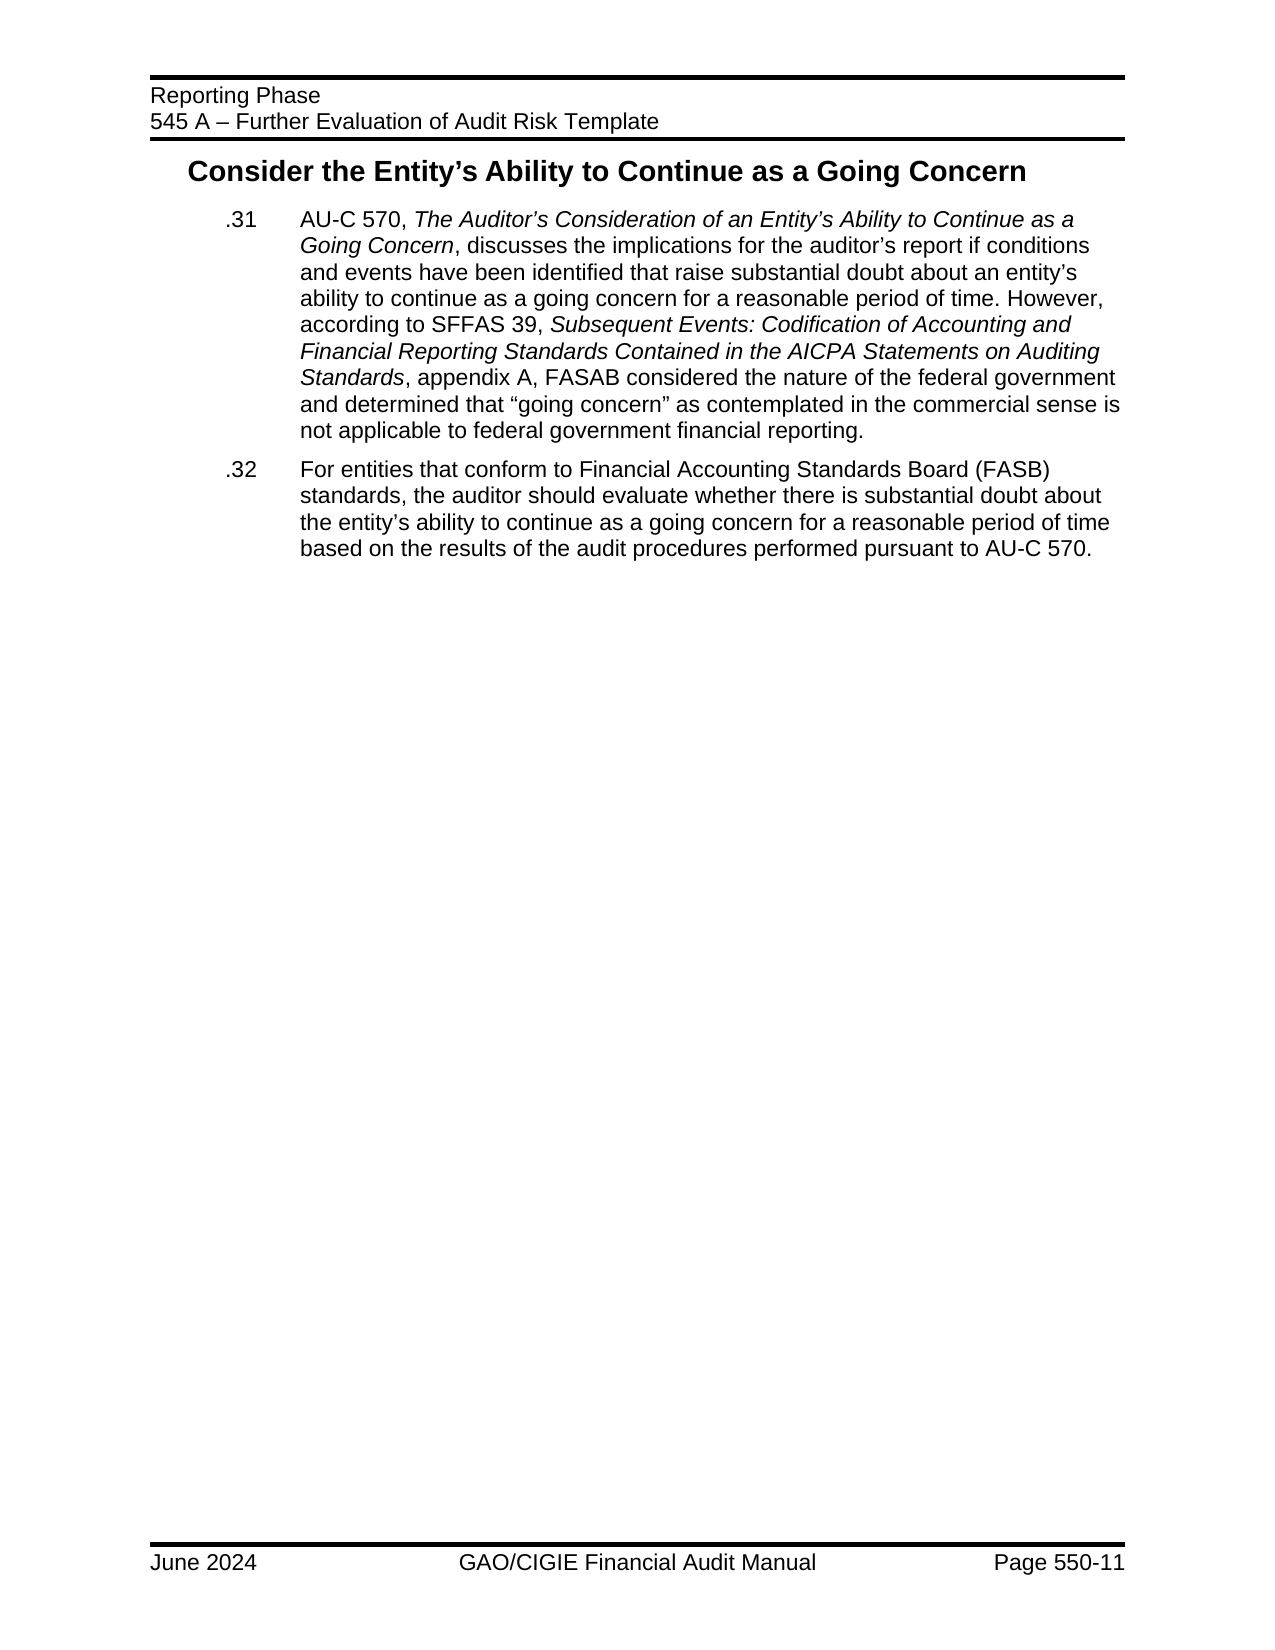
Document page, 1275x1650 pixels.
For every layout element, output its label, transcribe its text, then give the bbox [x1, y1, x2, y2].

text For entities that conform to Financial Accounting Standards Board (FASB) standards, the auditor should evaluate whether there is substantial doubt about the entity’s ability to continue as a going concern for a reasonable period of time based on the results of the audit procedures performed pursuant to AU-C 570. [225, 456, 1125, 561]
subtitle Consider the Entity’s Ability to Continue as a Going Concern [187, 154, 1125, 187]
text AU-C 570, The Auditor’s Consideration of an Entity’s Ability to Continue as a Going Concern, discusses the implications for the auditor’s report if conditions and events have been identified that raise substantial doubt about an entity’s ability to continue as a going concern for a reasonable period of time. However, according to SFFAS 39, Subsequent Events: Codification of Accounting and Financial Reporting Standards Contained in the AICPA Statements on Auditing Standards, appendix A, FASAB considered the nature of the federal government and determined that “going concern” as contemplated in the commercial sense is not applicable to federal government financial reporting. [225, 206, 1125, 443]
